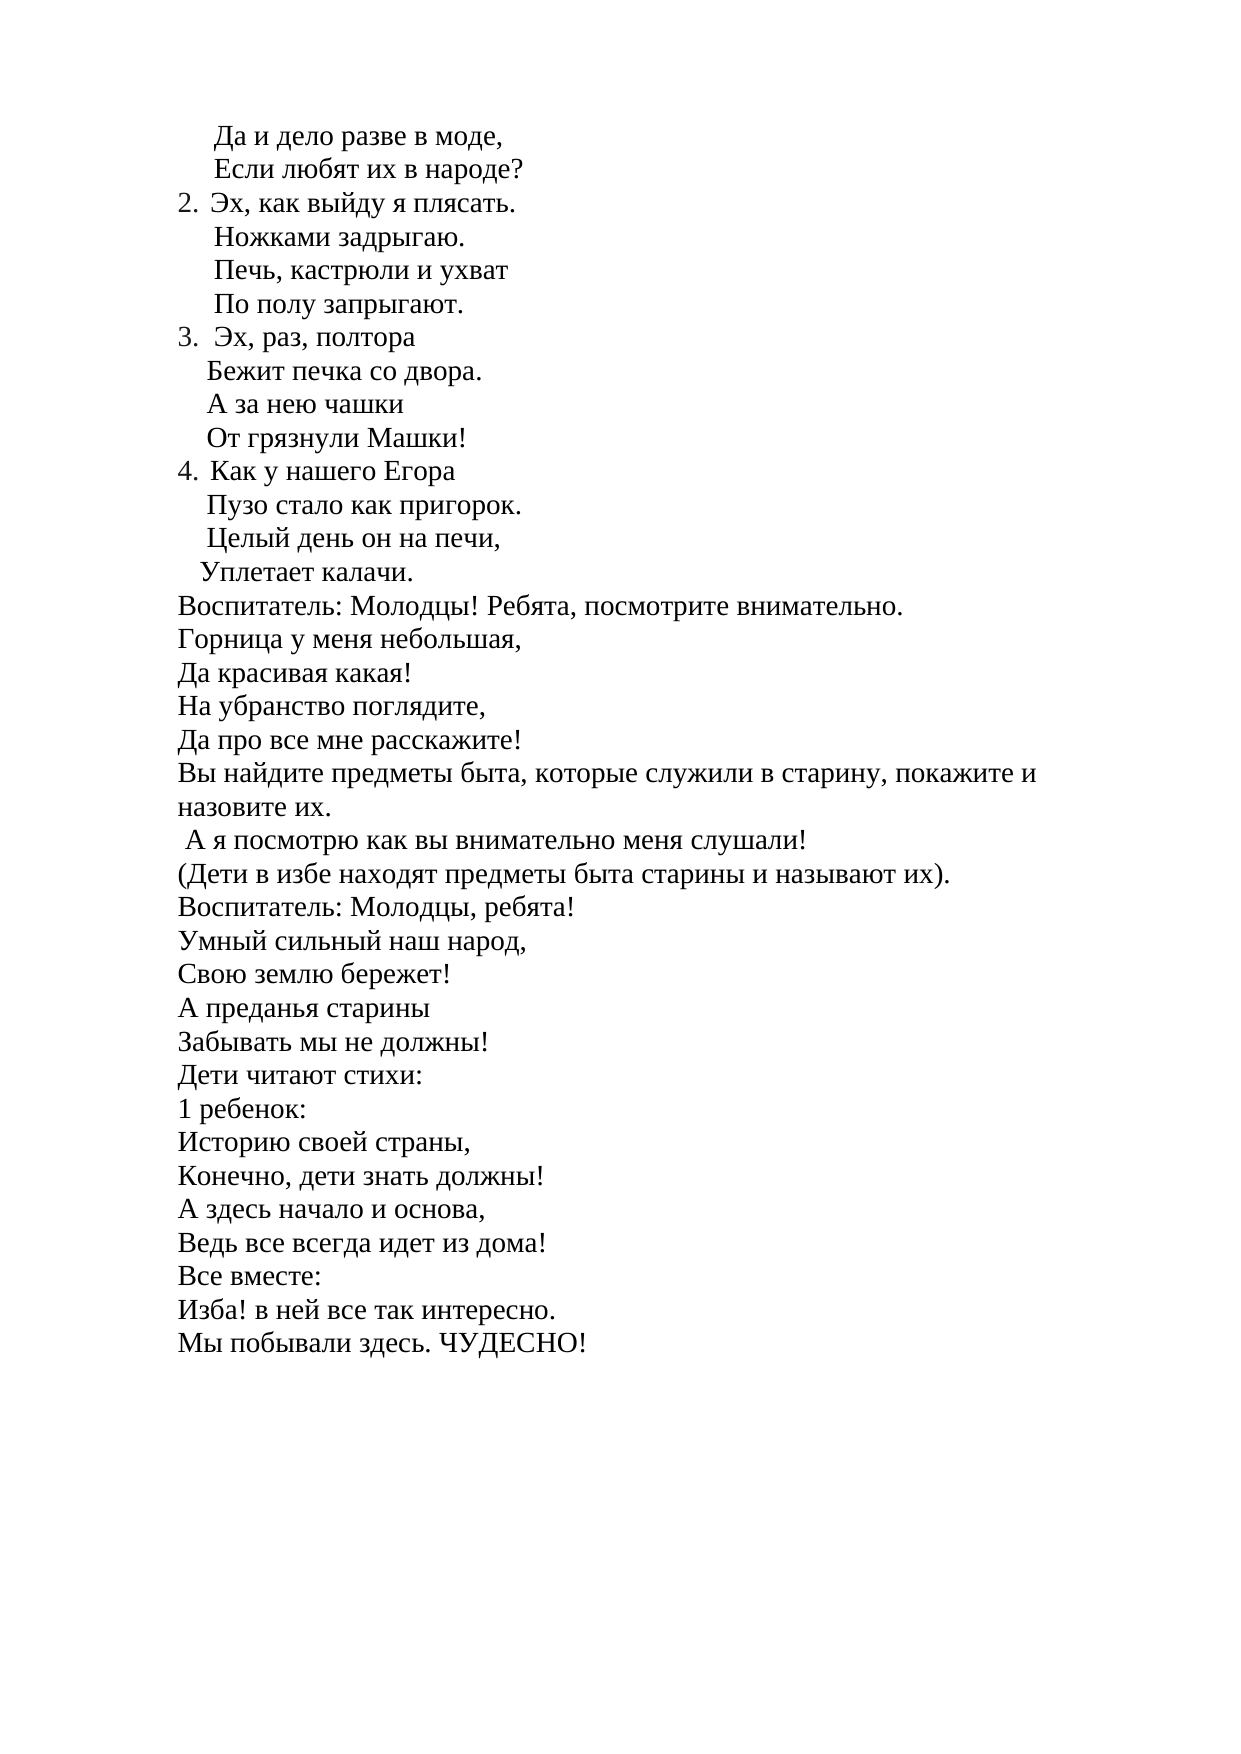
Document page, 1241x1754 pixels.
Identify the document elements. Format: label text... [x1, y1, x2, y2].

text Да красивая какая! [177, 655, 1152, 688]
text Дети читают стихи: [177, 1057, 1152, 1091]
text Ножками задрыгаю. [177, 219, 1152, 252]
text 2. Эх, как выйду я плясать. [177, 185, 1152, 219]
text Забывать мы не должны! [177, 1024, 1152, 1057]
text Целый день он на печи, [177, 521, 1152, 554]
text Уплетает калачи. [177, 554, 1152, 588]
text От грязнули Машки! [177, 420, 1152, 453]
text Пузо стало как пригорок. [177, 487, 1152, 521]
text 3. Эх, раз, полтора [177, 319, 1152, 353]
text Умный сильный наш народ, [177, 923, 1152, 957]
text А за нею чашки [177, 386, 1152, 420]
text (Дети в избе находят предметы быта старины и называют их). [177, 856, 1152, 889]
text Свою землю бережет! [177, 957, 1152, 990]
text Вы найдите предметы быта, которые служили в старину, покажите и назовите их. [177, 755, 1152, 822]
text Воспитатель: Молодцы! Ребята, посмотрите внимательно. [177, 588, 1152, 621]
text Печь, кастрюли и ухват [177, 252, 1152, 286]
text Изба! в ней все так интересно. [177, 1292, 1152, 1326]
text Историю своей страны, [177, 1124, 1152, 1158]
text Все вместе: [177, 1258, 1152, 1292]
text Воспитатель: Молодцы, ребята! [177, 889, 1152, 923]
text 4. Как у нашего Егора [177, 453, 1152, 487]
text Бежит печка со двора. [177, 353, 1152, 386]
text 1 ребенок: [177, 1091, 1152, 1124]
text Конечно, дети знать должны! [177, 1158, 1152, 1191]
text Ведь все всегда идет из дома! [177, 1225, 1152, 1258]
text На убранство поглядите, [177, 688, 1152, 722]
text А преданья старины [177, 990, 1152, 1024]
text Горница у меня небольшая, [177, 621, 1152, 655]
text Мы побывали здесь. ЧУДЕСНО! [177, 1326, 1152, 1359]
text Да про все мне расскажите! [177, 722, 1152, 755]
text Если любят их в народе? [177, 152, 1152, 185]
text По полу запрыгают. [177, 286, 1152, 319]
text Да и дело разве в моде, [177, 118, 1152, 152]
text А здесь начало и основа, [177, 1191, 1152, 1225]
text А я посмотрю как вы внимательно меня слушали! [177, 822, 1152, 856]
